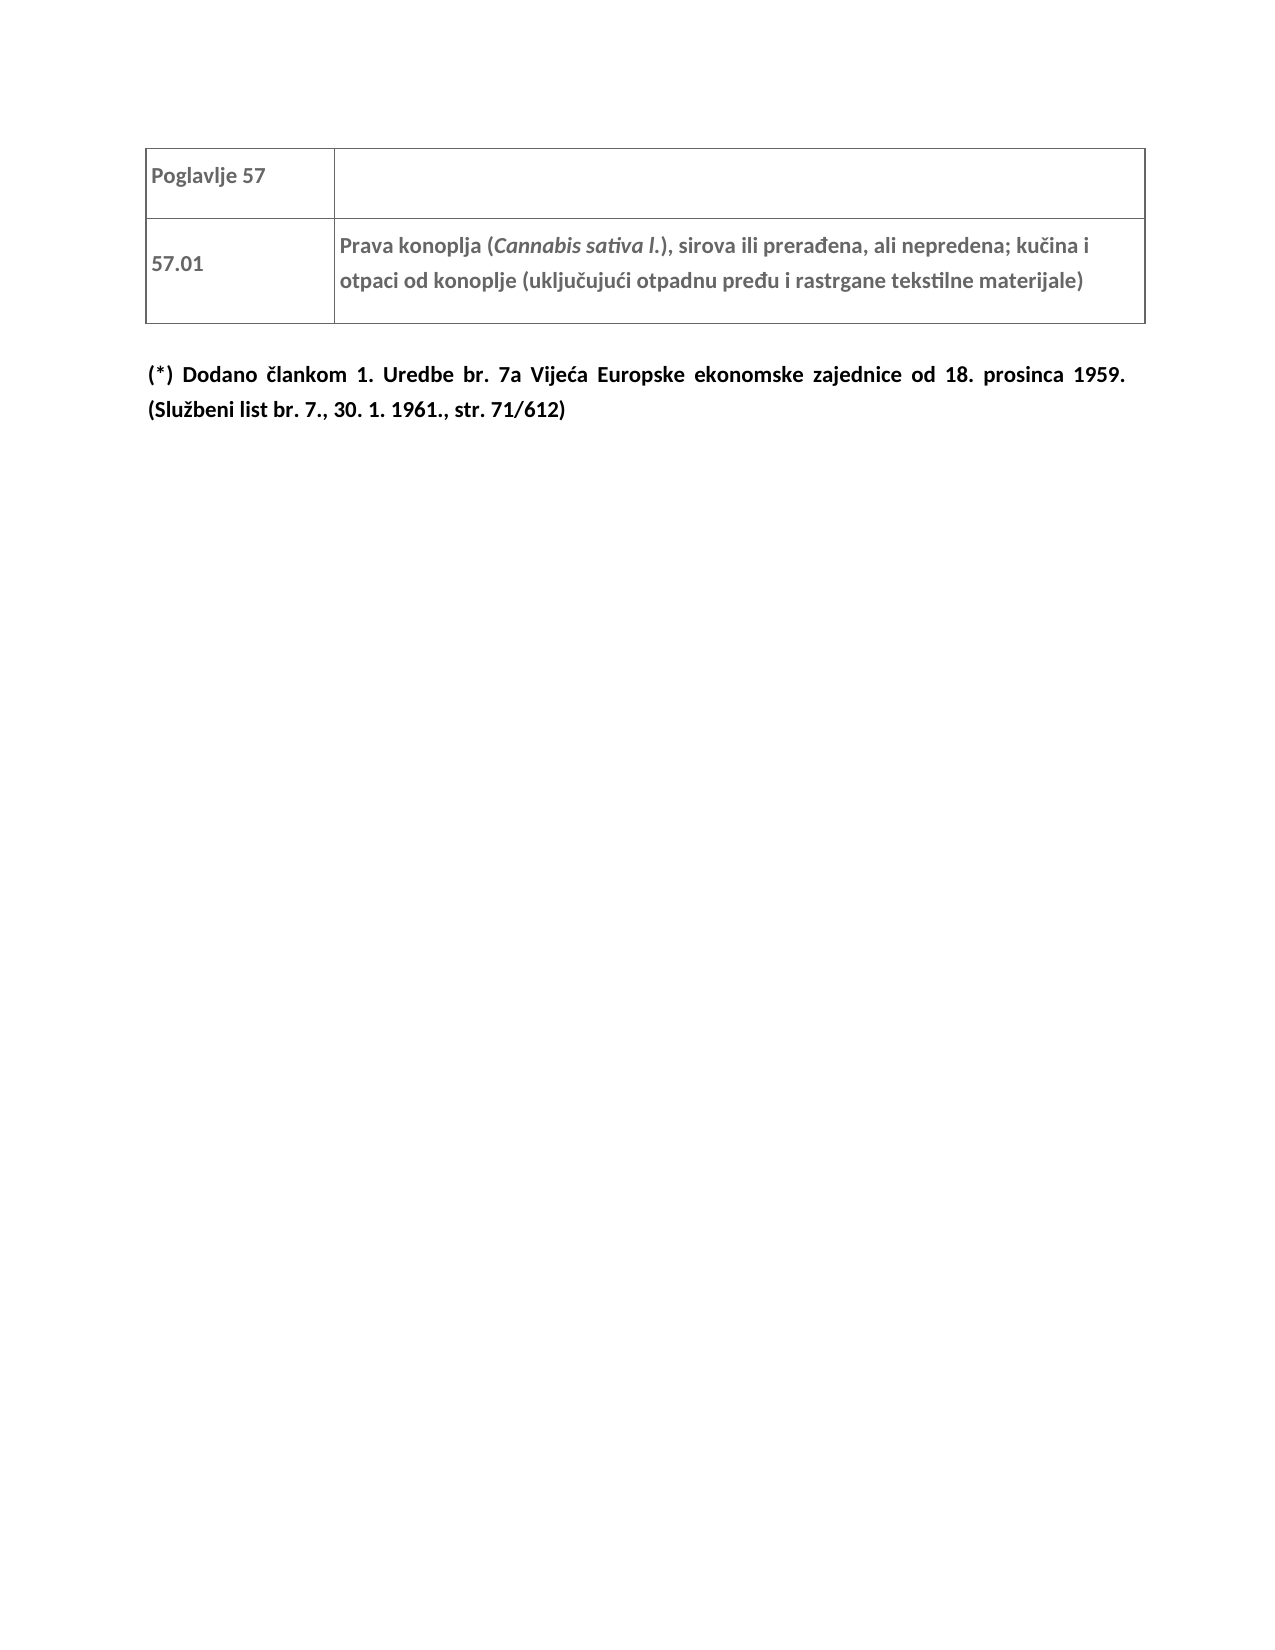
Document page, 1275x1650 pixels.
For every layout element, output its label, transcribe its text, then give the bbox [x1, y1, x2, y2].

table_cell Prava konoplja (Cannabis sativa l.), sirova ili prerađena, ali nepredena; kučina i otpaci od konoplje (uključujući otpadnu pređu i rastrgane tekstilne materijale) [335, 219, 1144, 323]
table_cell [335, 149, 1144, 218]
text (*) Dodano člankom 1. Uredbe br. 7a Vijeća Europske ekonomske zajednice od 18. prosinca 1959. (Službeni list br. 7., 30. 1. 1961., str. 71/612) [148, 353, 1127, 423]
table_cell 57.01 [147, 219, 334, 323]
table_cell Poglavlje 57 [147, 149, 334, 218]
